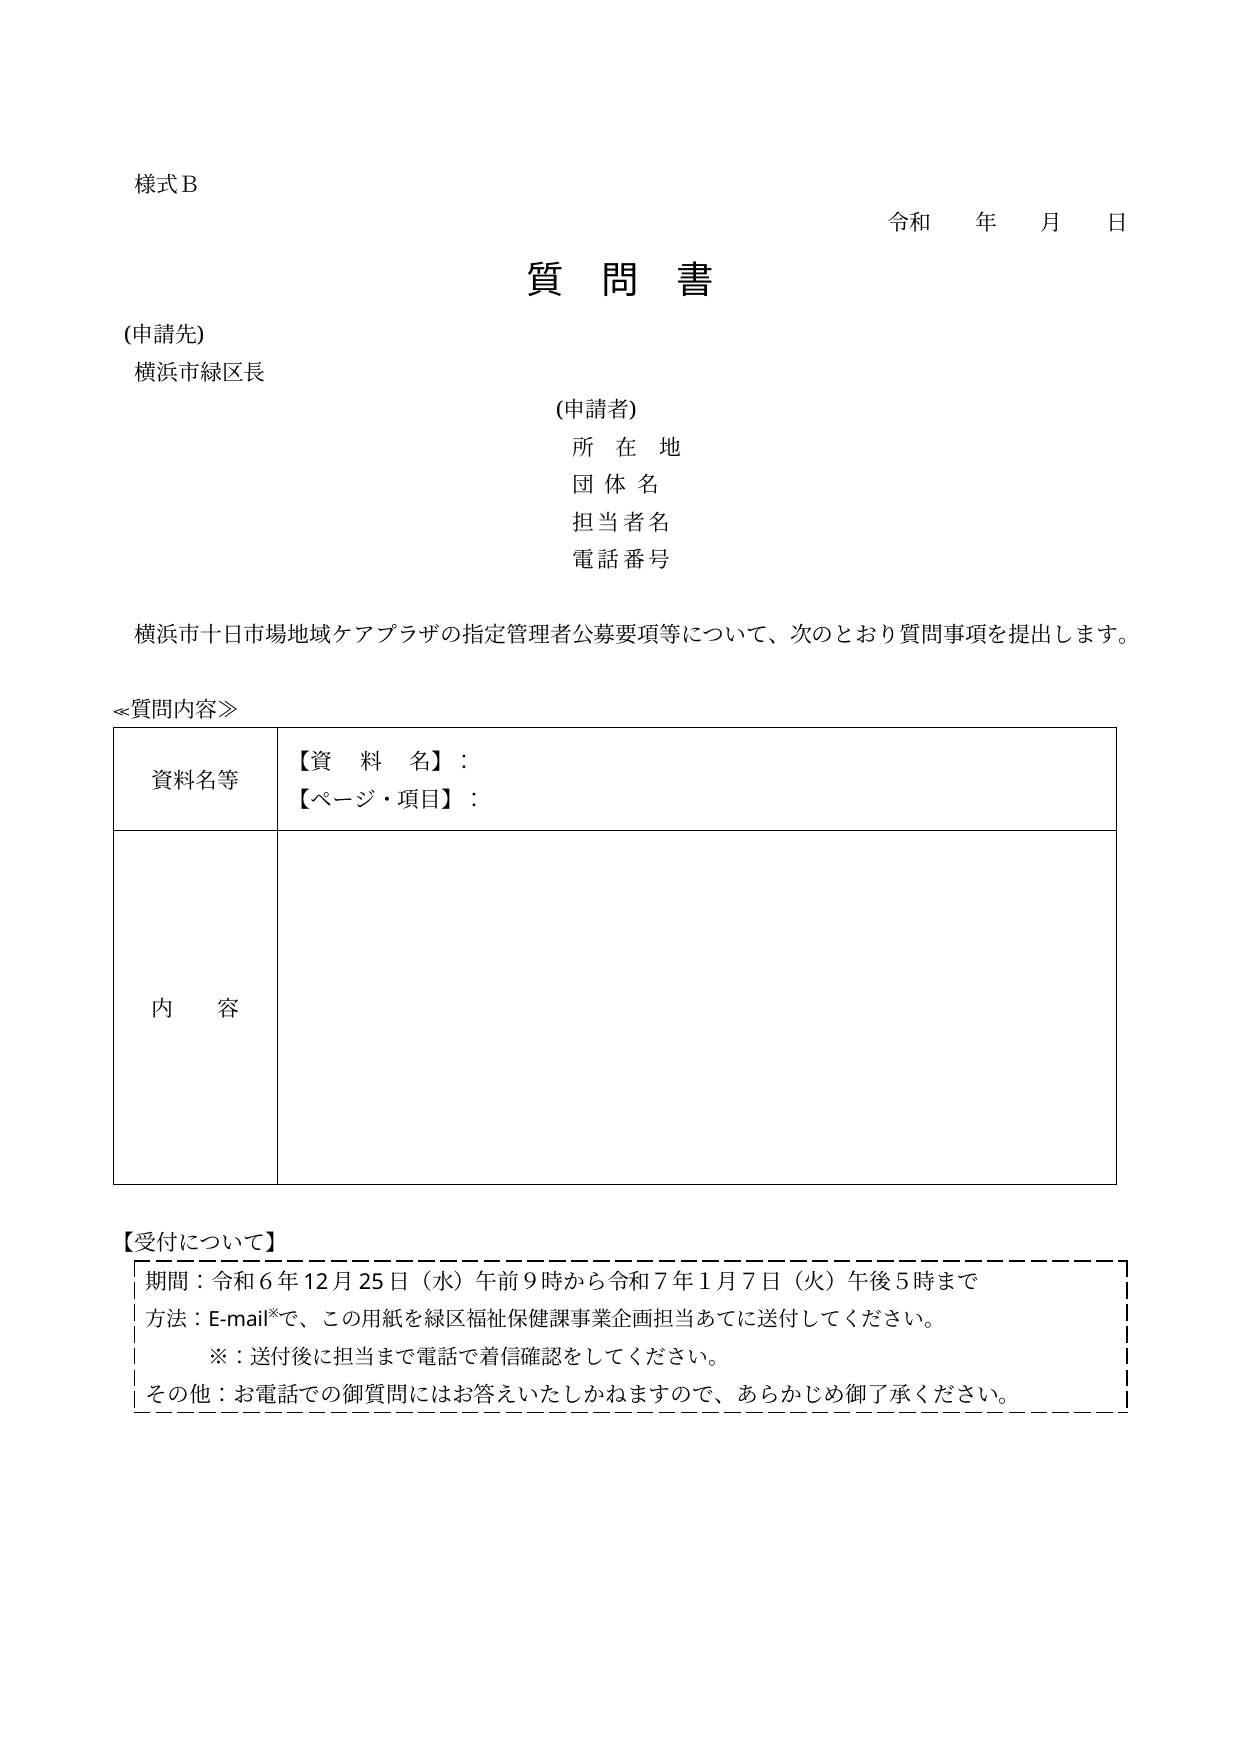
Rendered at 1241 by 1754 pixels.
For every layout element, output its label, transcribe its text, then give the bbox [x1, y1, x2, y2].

table_cell [278, 831, 1116, 1184]
text 令和 年 月 日 [112, 202, 1128, 239]
text 【受付について】 [112, 1223, 1130, 1260]
text 電話番号 [112, 539, 1128, 577]
text (申請者) [112, 389, 1128, 427]
text 様式Ｂ [112, 164, 1128, 202]
table_cell 内 容 [114, 831, 277, 1184]
text 質 問 書 [112, 239, 1128, 314]
text ≪質問内容≫ [112, 689, 1128, 727]
text 担当者名 [112, 502, 1128, 539]
text 団体名 [112, 464, 1128, 502]
table_header 資料名等 [114, 728, 277, 830]
text 横浜市緑区長 [112, 352, 1128, 389]
table_header 期間：令和６年12月25日（水）午前９時から令和７年１月７日（火）午後５時まで 方法：E-mail※で、この用紙を緑区福祉保健課事業企画担当あてに送付してください。 ※：送付後に担当まで電話で着信確認をしてください。 その他：お電話での御質問にはお答えいたしかねますので、あらかじめ御了承ください。 [134, 1260, 1127, 1412]
text 横浜市十日市場地域ケアプラザの指定管理者公募要項等について、次のとおり質問事項を提出します。 [112, 614, 1128, 652]
text (申請先) [112, 314, 1128, 352]
table_header 【資 料 名】： 【ページ・項目】： [278, 728, 1116, 830]
text 所 在 地 [112, 427, 1128, 464]
